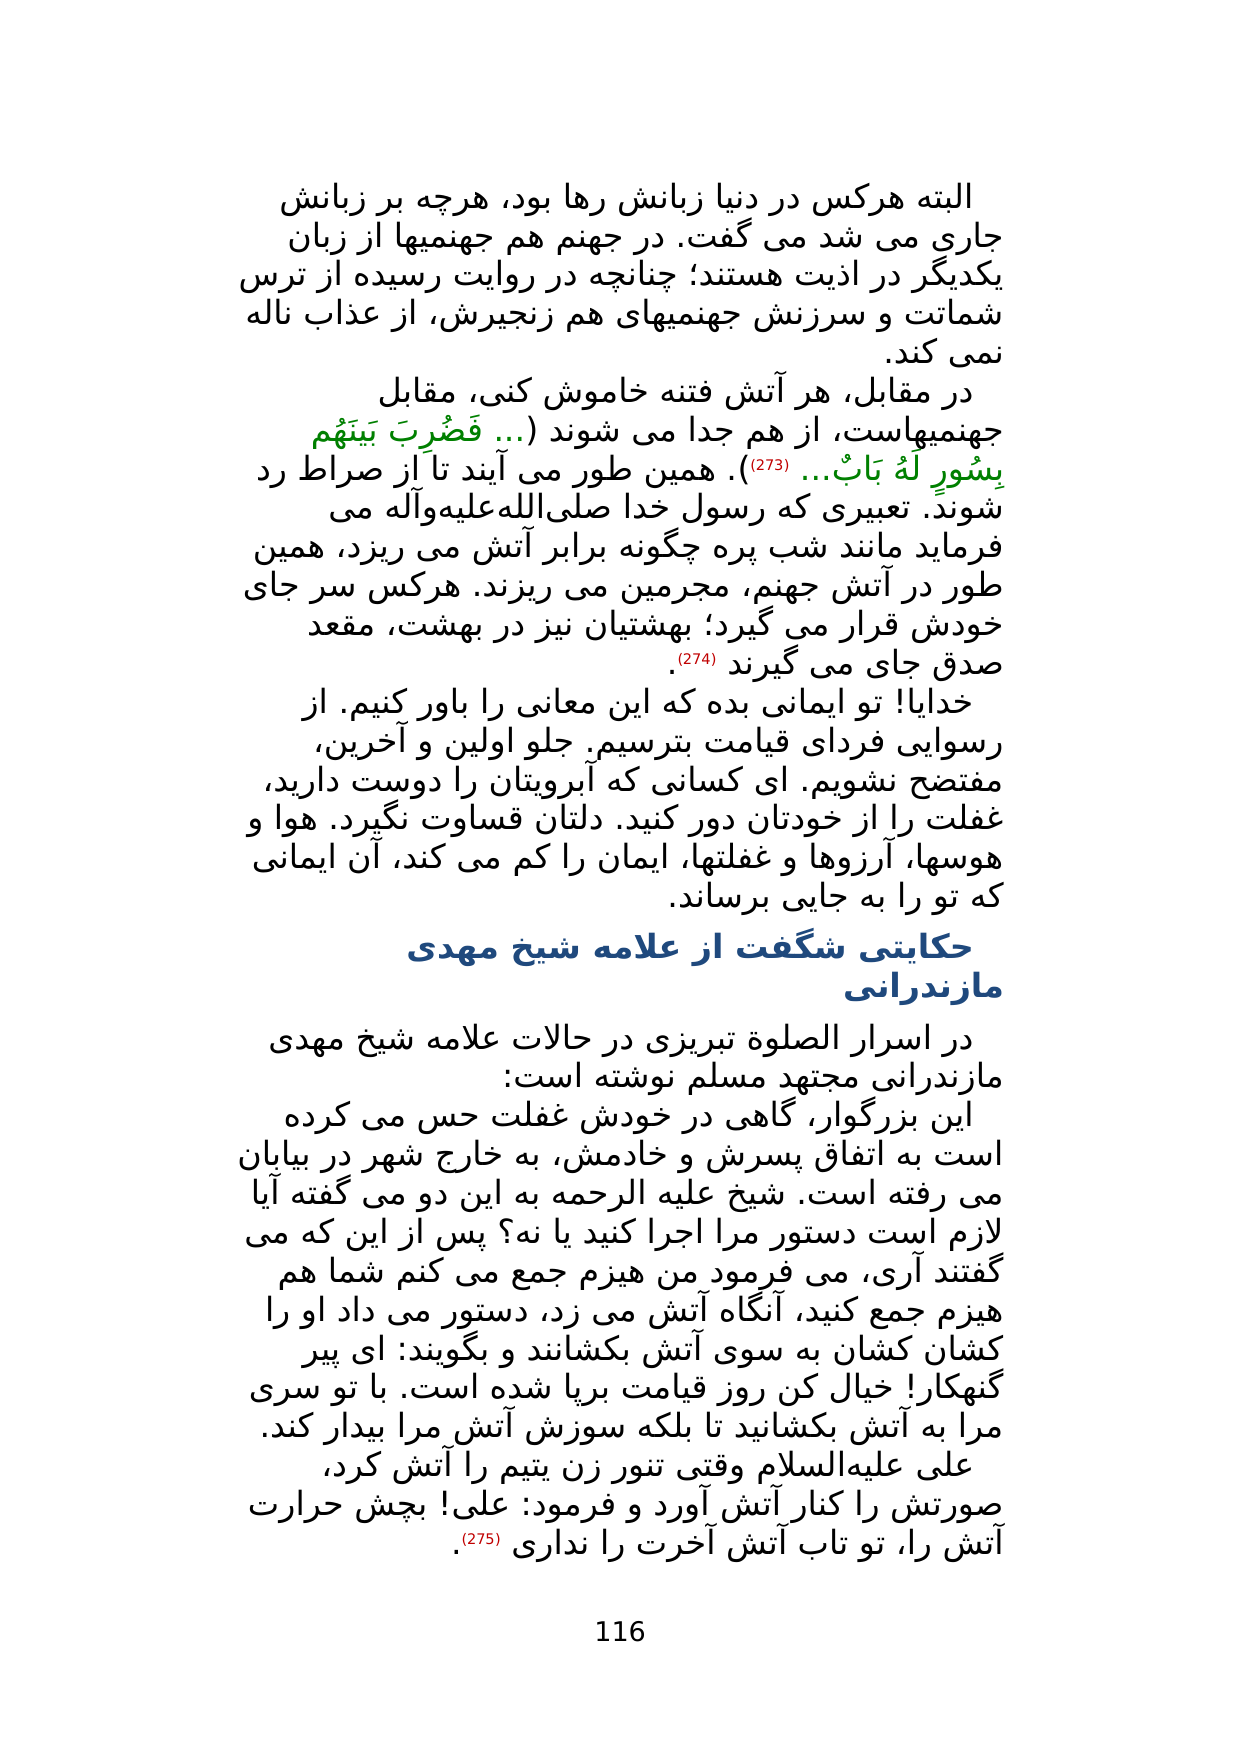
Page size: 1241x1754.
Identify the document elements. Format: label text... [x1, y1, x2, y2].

text در اسرار الصلوة تبریزى در حالات علامه شیخ مهدى مازندرانى مجتهد مسلم نوشته است: [236, 1018, 1004, 1096]
subtitle حكایتى شگفت از علامه شیخ مهدى مازندرانى [236, 928, 1004, 1006]
text در مقابل، هر آتش فتنه خاموش كنى، مقابل جهنمیهاست، از هم جدا مى شوند (... فَضُرِبَ بَینَهُم بِسُورٍ لَهُ بَابٌ... (273)). همین طور مى آیند تا از صراط رد شوند. تعبیرى كه رسول خدا صلى‌الله‌عليه‌وآله مى فرماید مانند شب پره چگونه برابر آتش مى ریزد، همین طور در آتش جهنم، مجرمین مى ریزند. هركس سر جاى خودش قرار مى گیرد؛ بهشتیان نیز در بهشت، مقعد صدق جاى مى گیرند (274). [236, 371, 1004, 682]
text على علیه‌السلام وقتى تنور زن یتیم را آتش كرد، صورتش را كنار آتش آورد و فرمود: على! بچش حرارت آتش را، تو تاب آتش آخرت را ندارى (275). [236, 1446, 1004, 1562]
text این بزرگوار، گاهى در خودش غفلت حس مى كرده است به اتفاق پسرش و خادمش، به خارج شهر در بیابان مى رفته است. شیخ علیه الرحمه به این دو مى گفته آیا لازم است دستور مرا اجرا كنید یا نه؟ پس از این كه مى گفتند آرى، مى فرمود من هیزم جمع مى كنم شما هم هیزم جمع كنید، آنگاه آتش مى زد، دستور مى داد او را كشان كشان به سوى آتش بكشانند و بگویند: اى پیر گنهكار! خیال كن روز قیامت برپا شده است. با تو سرى مرا به آتش بكشانید تا بلكه سوزش آتش مرا بیدار كند. [236, 1096, 1004, 1446]
text البته هركس در دنیا زبانش رها بود، هرچه بر زبانش جارى مى شد مى گفت. در جهنم هم جهنمیها از زبان یكدیگر در اذیت هستند؛ چنانچه در روایت رسیده از ترس شماتت و سرزنش جهنمیهاى هم زنجیرش، از عذاب ناله نمى كند. [236, 177, 1004, 371]
text خدایا! تو ایمانى بده كه این معانى را باور كنیم. از رسوایى فرداى قیامت بترسیم. جلو اولین و آخرین، مفتضح نشویم. اى كسانى كه آبرویتان را دوست دارید، غفلت را از خودتان دور كنید. دلتان قساوت نگیرد. هوا و هوسها، آرزوها و غفلتها، ایمان را كم مى كند، آن ایمانى كه تو را به جایى برساند. [236, 682, 1004, 915]
